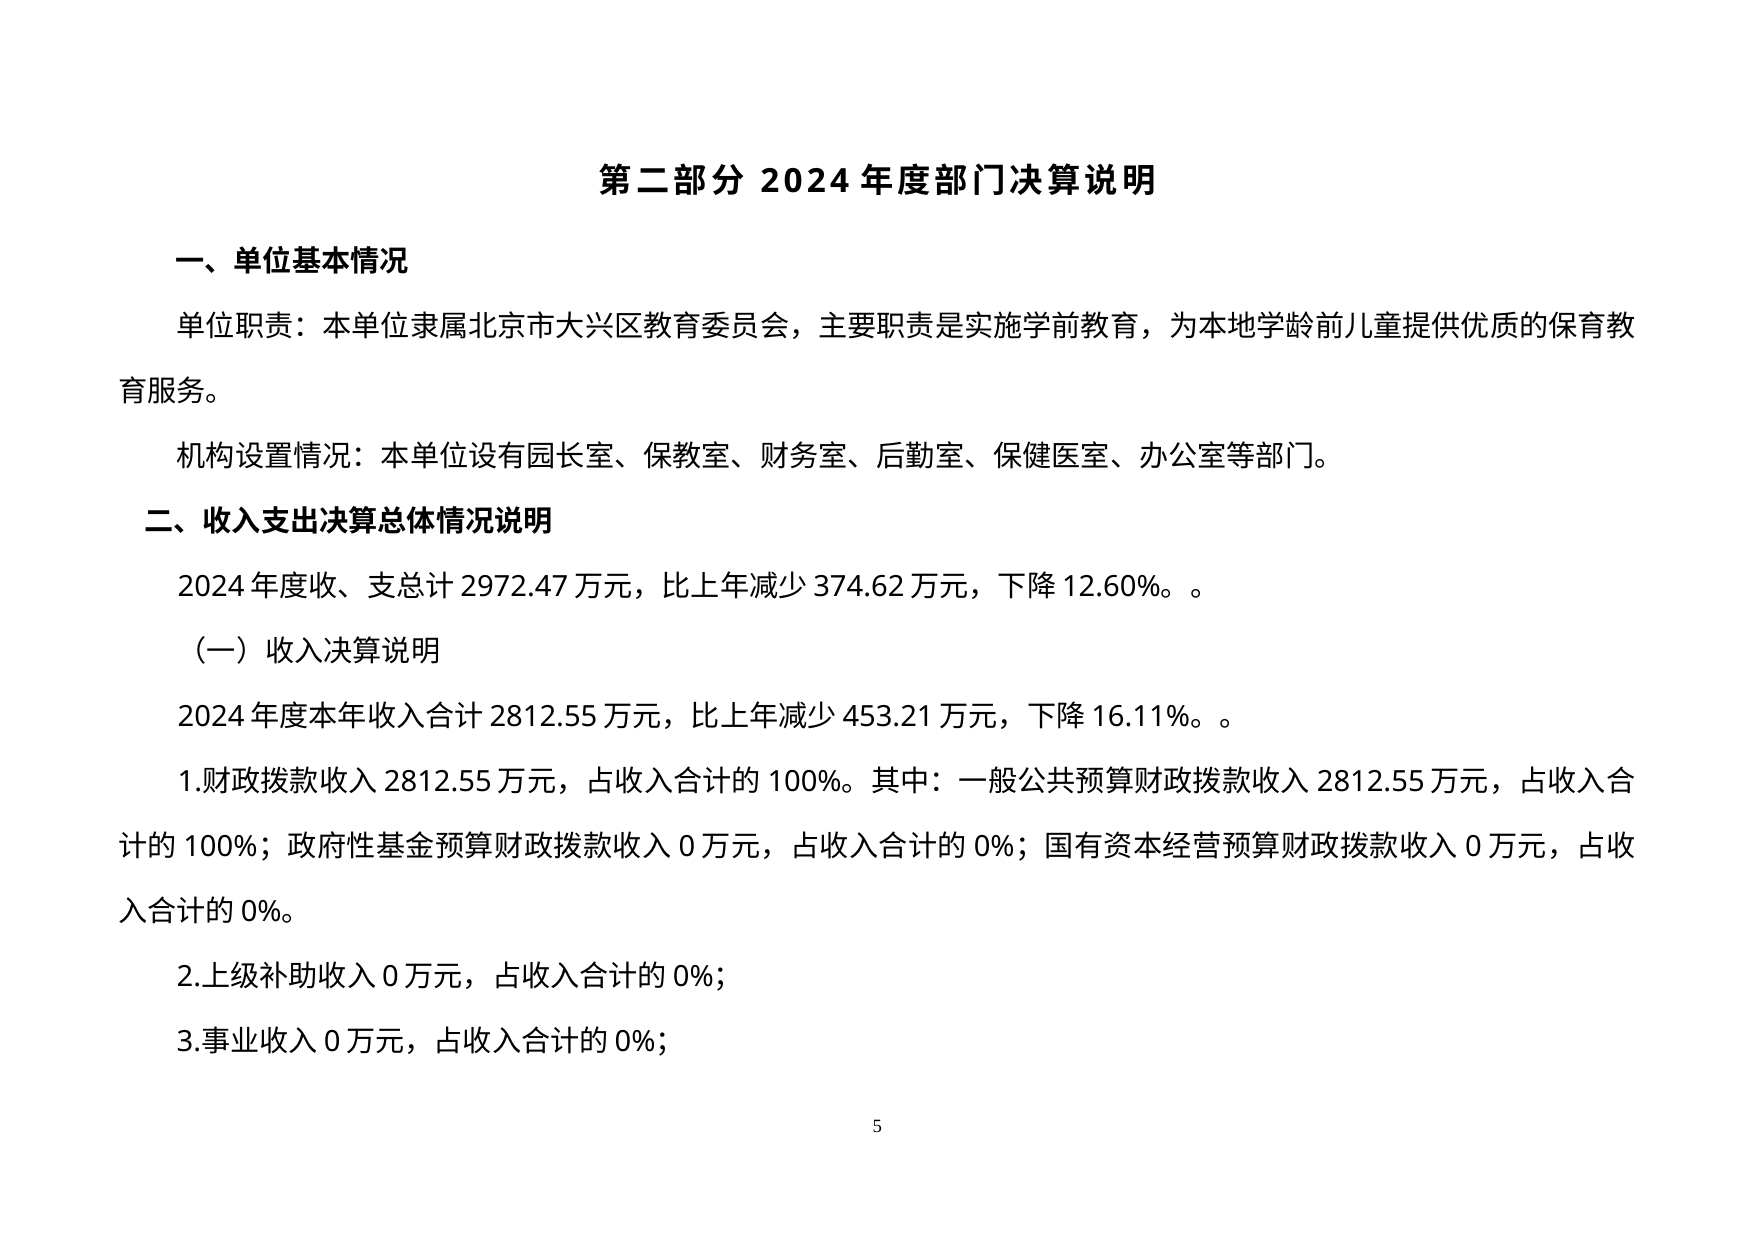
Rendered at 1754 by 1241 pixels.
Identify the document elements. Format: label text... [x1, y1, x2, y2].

text 1.财政拨款收入2812.55万元，占收入合计的100%。其中：一般公共预算财政拨款收入2812.55万元，占收入合计的100%；政府性基金预算财政拨款收入0万元，占收入合计的0%；国有资本经营预算财政拨款收入0万元，占收入合计的0%。 [118, 747, 1636, 942]
text 单位职责：本单位隶属北京市大兴区教育委员会，主要职责是实施学前教育，为本地学龄前儿童提供优质的保育教育服务。 [118, 292, 1636, 422]
text （一）收入决算说明 [118, 617, 1636, 682]
list 2.上级补助收入0万元，占收入合计的0%； [118, 942, 1636, 1007]
text 机构设置情况：本单位设有园长室、保教室、财务室、后勤室、保健医室、办公室等部门。 [118, 422, 1636, 487]
text 2024年度收、支总计2972.47万元，比上年减少374.62万元，下降12.60%。。 [118, 552, 1636, 617]
text 2024年度本年收入合计2812.55万元，比上年减少453.21万元，下降16.11%。。 [118, 682, 1636, 747]
text 一、单位基本情况 [118, 227, 1636, 292]
list 3.事业收入0万元，占收入合计的0%； [118, 1007, 1636, 1072]
text 第二部分 2024年度部门决算说明 [118, 145, 1636, 210]
text 二、收入支出决算总体情况说明 [118, 487, 1636, 552]
